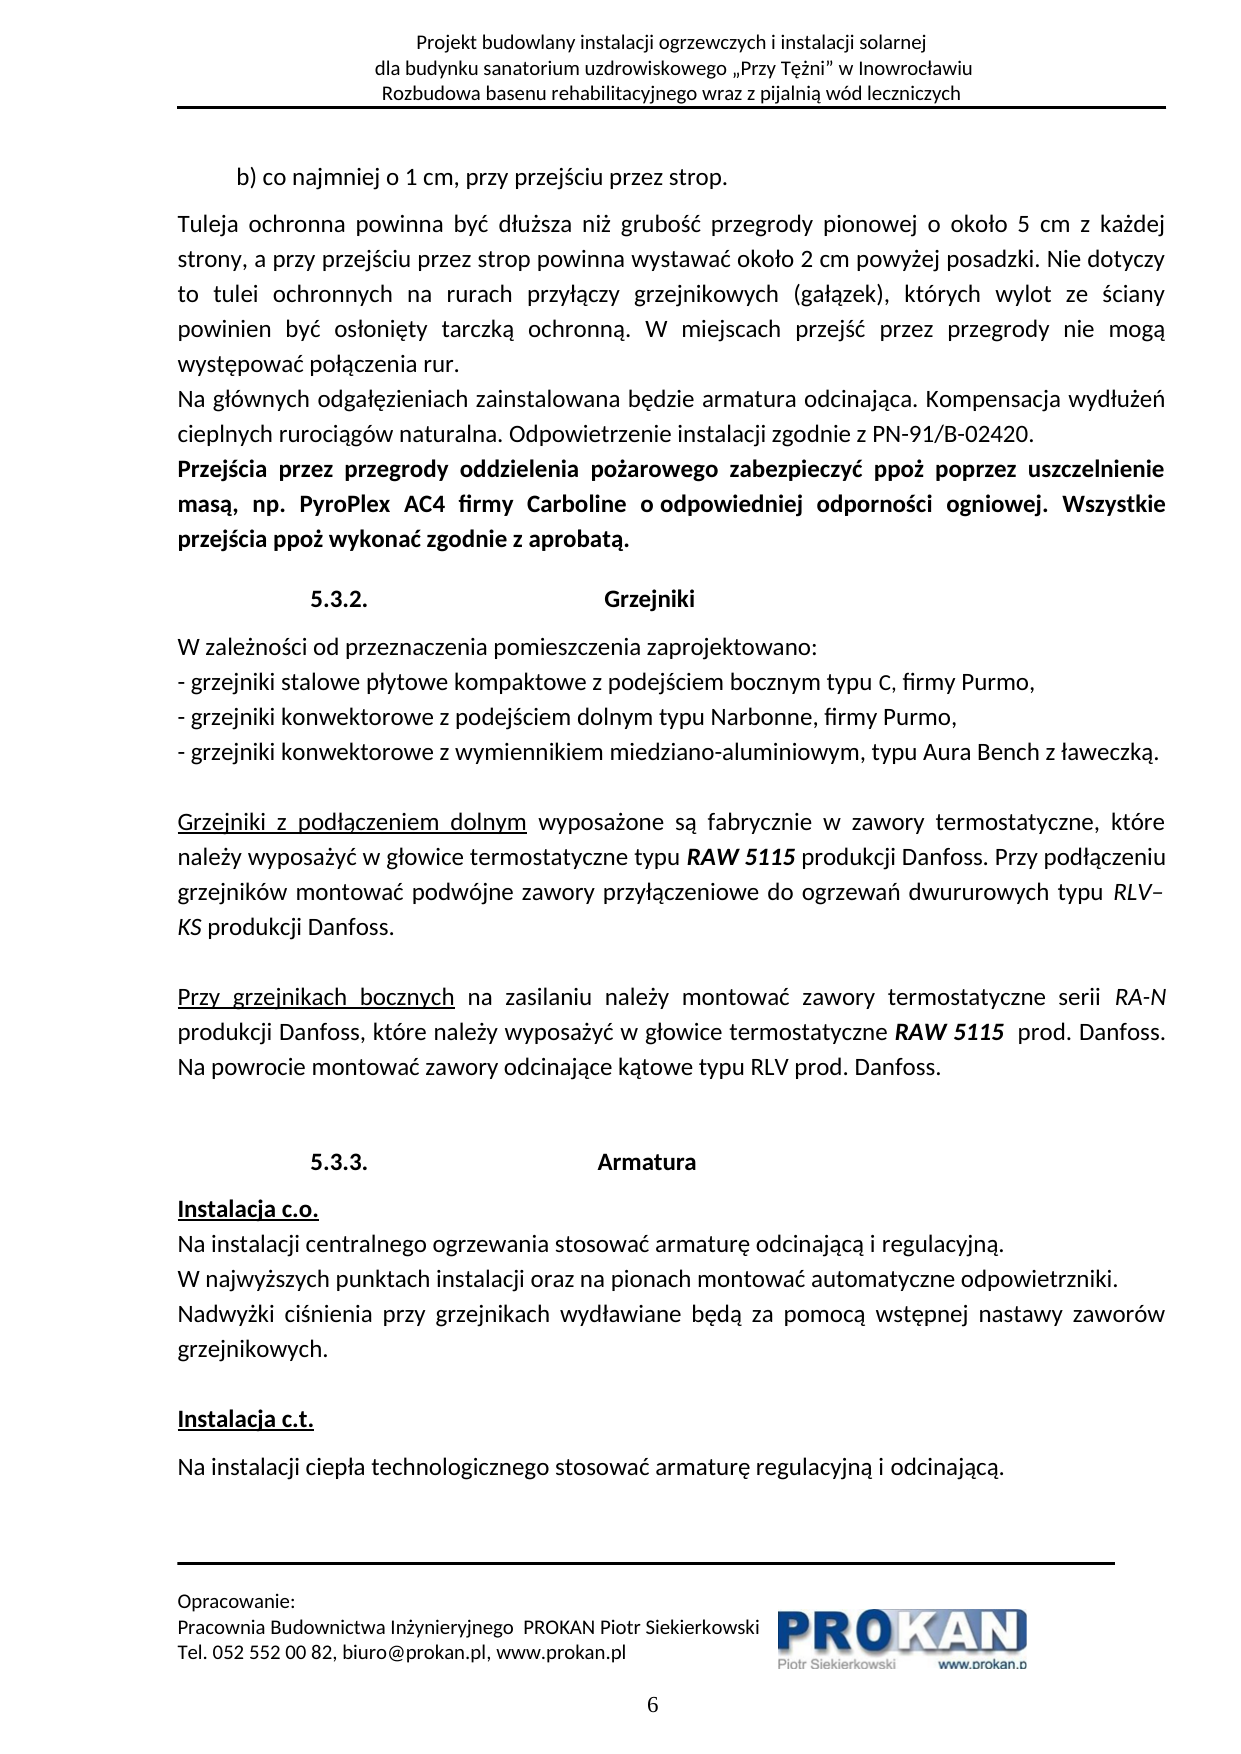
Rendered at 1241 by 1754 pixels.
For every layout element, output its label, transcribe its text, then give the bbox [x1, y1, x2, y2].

text W najwyższych punktach instalacji oraz na pionach montować automatyczne odpowietrzniki. [177, 1263, 1166, 1294]
text Na instalacji ciepła technologicznego stosować armaturę regulacyjną i odcinającą. [177, 1451, 1166, 1481]
subtitle Armatura [251, 1146, 1166, 1176]
text Na instalacji centralnego ogrzewania stosować armaturę odcinającą i regulacyjną. [177, 1228, 1166, 1259]
text - grzejniki konwektorowe z podejściem dolnym typu Narbonne, firmy Purmo, [177, 701, 1166, 731]
text Przy grzejnikach bocznych na zasilaniu należy montować zawory termostatyczne serii RA-N produkcji Danfoss, które należy wyposażyć w głowice termostatyczne RAW 5115 prod. Danfoss. Na powrocie montować zawory odcinające kątowe typu RLV prod. Danfoss. [177, 981, 1166, 1081]
text Na głównych odgałęzieniach zainstalowana będzie armatura odcinająca. Kompensacja wydłużeń cieplnych rurociągów naturalna. Odpowietrzenie instalacji zgodnie z PN-91/B-02420. [177, 383, 1166, 449]
text Grzejniki z podłączeniem dolnym wyposażone są fabrycznie w zawory termostatyczne, które należy wyposażyć w głowice termostatyczne typu RAW 5115 produkcji Danfoss. Przy podłączeniu grzejników montować podwójne zawory przyłączeniowe do ogrzewań dwururowych typu RLV–KS produkcji Danfoss. [177, 806, 1166, 941]
text b) co najmniej o 1 cm, przy przejściu przez strop. [177, 161, 1166, 191]
text W zależności od przeznaczenia pomieszczenia zaprojektowano: [177, 631, 1166, 661]
text Instalacja c.t. [177, 1403, 1166, 1434]
text Tuleja ochronna powinna być dłuższa niż grubość przegrody pionowej o około 5 cm z każdej strony, a przy przejściu przez strop powinna wystawać około 2 cm powyżej posadzki. Nie dotyczy to tulei ochronnych na rurach przyłączy grzejnikowych (gałązek), których wylot ze ściany powinien być osłonięty tarczką ochronną. W miejscach przejść przez przegrody nie mogą występować połączenia rur. [177, 208, 1166, 379]
text Instalacja c.o. [177, 1193, 1166, 1224]
text - grzejniki konwektorowe z wymiennikiem miedziano-aluminiowym, typu Aura Bench z ławeczką. [177, 736, 1166, 766]
subtitle Grzejniki [251, 583, 1166, 614]
text Przejścia przez przegrody oddzielenia pożarowego zabezpieczyć ppoż poprzez uszczelnienie masą, np. PyroPlex AC4 firmy Carboline o odpowiedniej odporności ogniowej. Wszystkie przejścia ppoż wykonać zgodnie z aprobatą. [177, 453, 1166, 554]
text Nadwyżki ciśnienia przy grzejnikach wydławiane będą za pomocą wstępnej nastawy zaworów grzejnikowych. [177, 1298, 1166, 1364]
text - grzejniki stalowe płytowe kompaktowe z podejściem bocznym typu C, firmy Purmo, [177, 666, 1166, 696]
picture [776, 1609, 1026, 1669]
